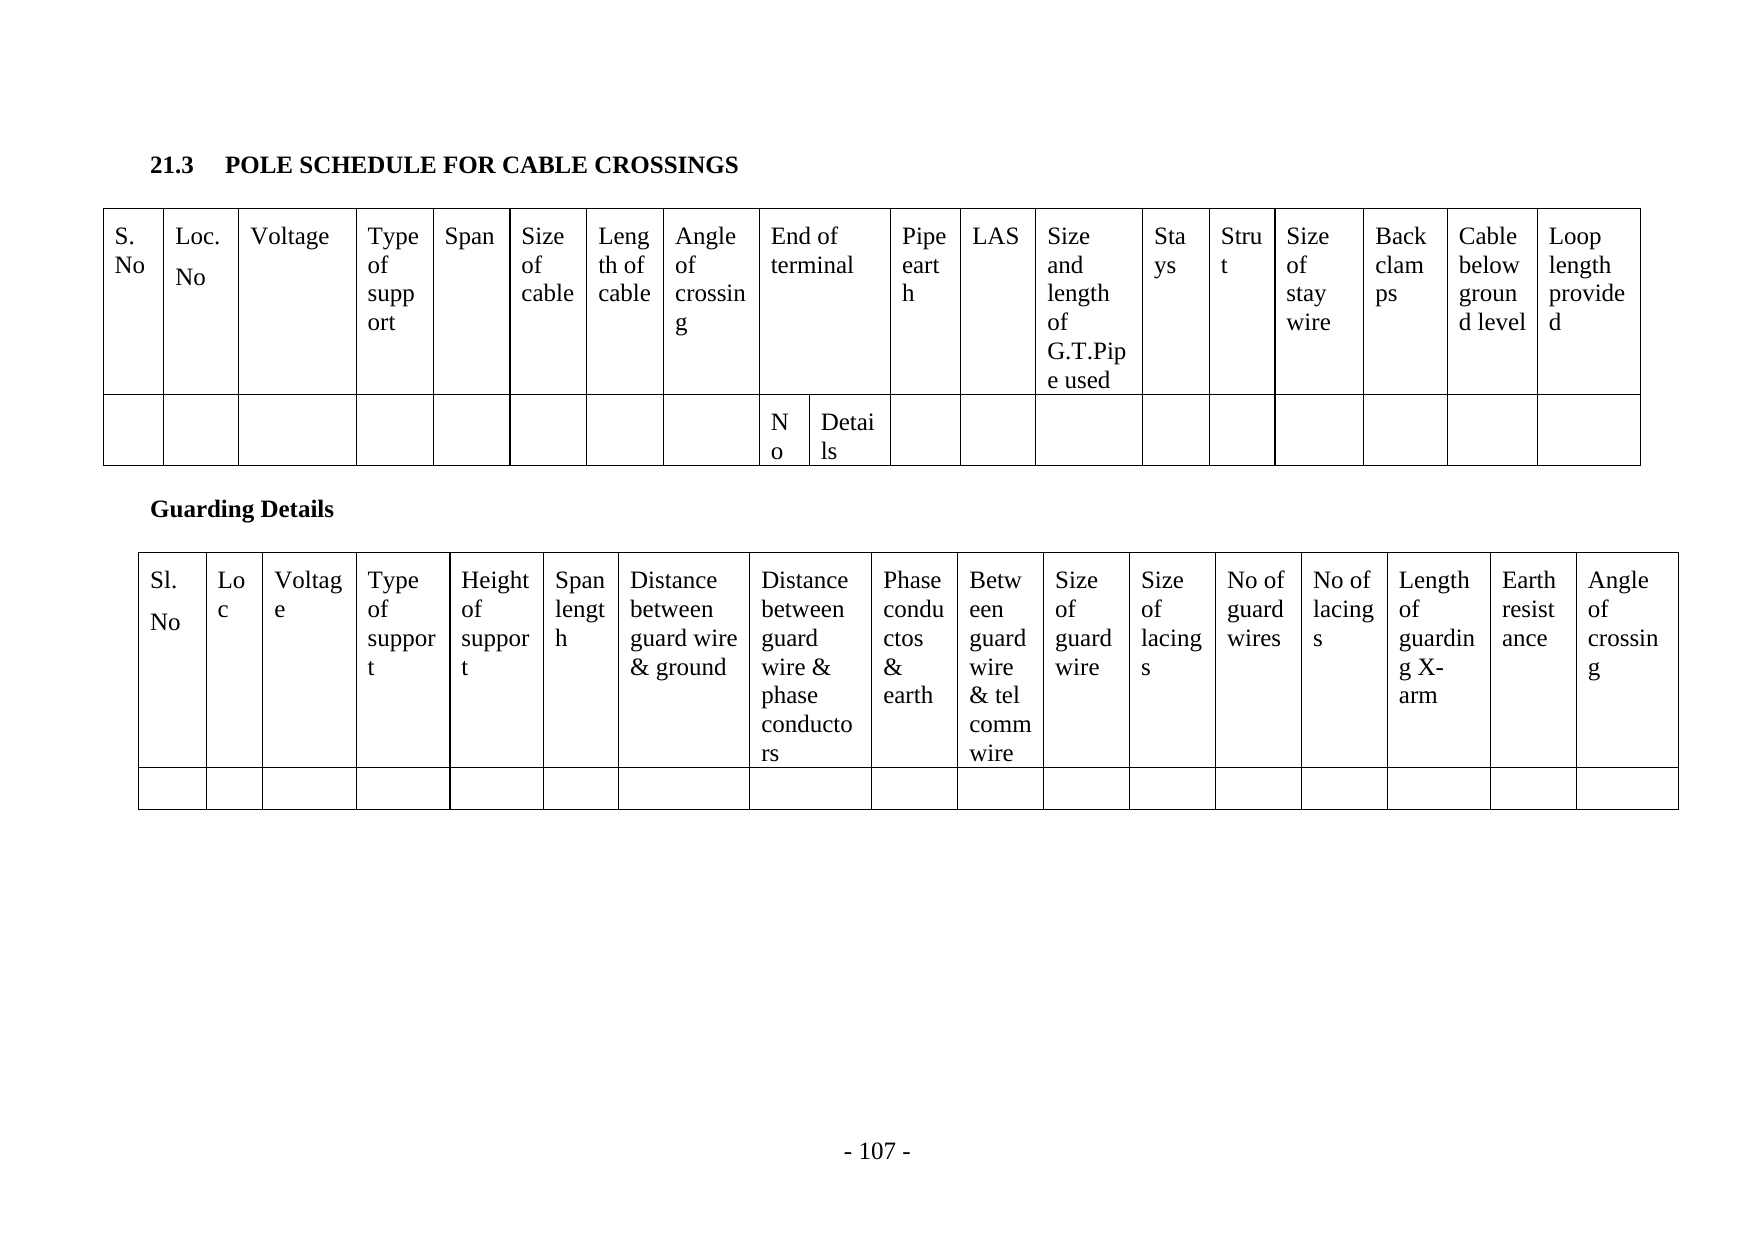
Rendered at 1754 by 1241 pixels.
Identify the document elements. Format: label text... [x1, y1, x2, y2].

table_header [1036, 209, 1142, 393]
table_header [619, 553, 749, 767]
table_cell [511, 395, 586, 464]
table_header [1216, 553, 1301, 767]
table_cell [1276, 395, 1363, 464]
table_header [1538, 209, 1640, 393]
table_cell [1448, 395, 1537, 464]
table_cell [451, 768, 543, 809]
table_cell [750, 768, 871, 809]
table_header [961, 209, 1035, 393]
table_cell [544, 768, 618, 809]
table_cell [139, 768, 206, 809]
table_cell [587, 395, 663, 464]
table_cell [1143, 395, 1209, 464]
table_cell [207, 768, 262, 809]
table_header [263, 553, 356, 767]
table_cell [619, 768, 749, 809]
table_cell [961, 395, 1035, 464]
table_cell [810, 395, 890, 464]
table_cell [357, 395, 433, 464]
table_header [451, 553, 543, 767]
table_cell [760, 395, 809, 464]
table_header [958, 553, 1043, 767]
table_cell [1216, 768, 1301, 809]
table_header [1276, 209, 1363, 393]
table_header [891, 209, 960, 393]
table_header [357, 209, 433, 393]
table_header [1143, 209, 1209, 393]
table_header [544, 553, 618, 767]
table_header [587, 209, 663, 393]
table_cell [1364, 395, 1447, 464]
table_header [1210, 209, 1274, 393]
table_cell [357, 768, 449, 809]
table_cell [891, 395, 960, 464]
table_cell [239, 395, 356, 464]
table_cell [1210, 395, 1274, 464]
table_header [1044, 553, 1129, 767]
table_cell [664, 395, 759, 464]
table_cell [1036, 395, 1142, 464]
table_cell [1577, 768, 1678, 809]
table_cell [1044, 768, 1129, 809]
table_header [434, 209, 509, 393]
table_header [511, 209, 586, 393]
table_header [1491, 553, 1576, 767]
list Guarding Details [150, 494, 1604, 523]
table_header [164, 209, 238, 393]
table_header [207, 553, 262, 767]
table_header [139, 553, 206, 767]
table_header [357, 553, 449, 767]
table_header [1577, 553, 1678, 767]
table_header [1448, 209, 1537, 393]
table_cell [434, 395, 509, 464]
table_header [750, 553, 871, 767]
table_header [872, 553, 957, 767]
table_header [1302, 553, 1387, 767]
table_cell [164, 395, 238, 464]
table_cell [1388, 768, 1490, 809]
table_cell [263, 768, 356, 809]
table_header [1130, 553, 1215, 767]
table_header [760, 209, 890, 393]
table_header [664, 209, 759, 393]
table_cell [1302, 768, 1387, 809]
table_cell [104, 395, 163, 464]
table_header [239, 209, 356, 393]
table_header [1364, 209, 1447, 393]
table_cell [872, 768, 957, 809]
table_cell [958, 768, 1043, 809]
text 21.3 POLE SCHEDULE FOR CABLE CROSSINGS [150, 150, 1604, 179]
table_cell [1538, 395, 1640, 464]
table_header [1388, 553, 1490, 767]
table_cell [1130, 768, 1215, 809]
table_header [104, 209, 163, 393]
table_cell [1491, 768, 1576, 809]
